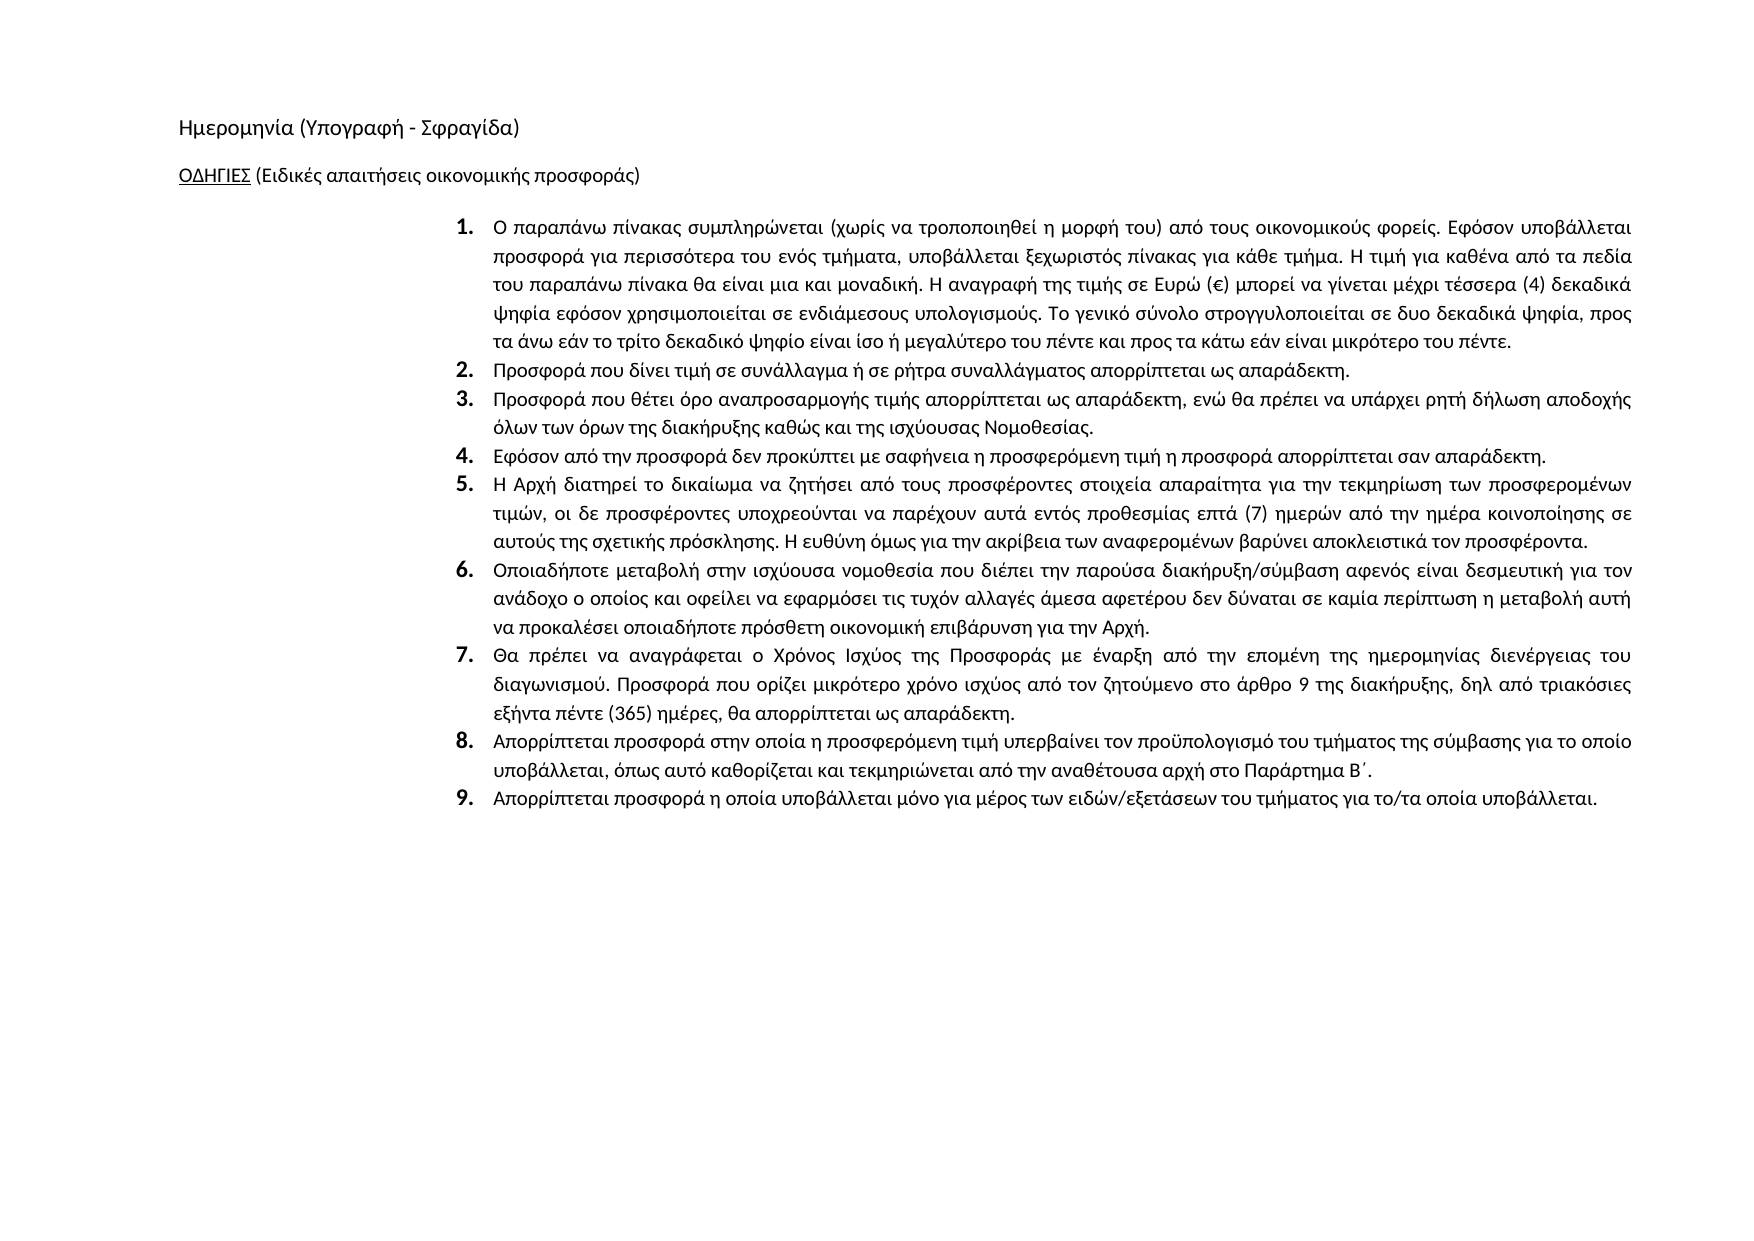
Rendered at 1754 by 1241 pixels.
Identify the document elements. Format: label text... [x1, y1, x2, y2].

list Η Αρχή διατηρεί το δικαίωμα να ζητήσει από τους προσφέροντες στοιχεία απαραίτητα για την τεκμηρίωση των προσφερομένων τιμών, οι δε προσφέροντες υποχρεούνται να παρέχουν αυτά εντός προθεσμίας επτά (7) ημερών από την ημέρα κοινοποίησης σε αυτούς της σχετικής πρόσκλησης. Η ευθύνη όμως για την ακρίβεια των αναφερομένων βαρύνει αποκλειστικά τον προσφέροντα. [456, 469, 1634, 554]
text ΟΔΗΓΙΕΣ (Ειδικές απαιτήσεις οικονομικής προσφοράς) [149, 165, 1636, 187]
list Απορρίπτεται προσφορά η οποία υποβάλλεται μόνο για μέρος των ειδών/εξετάσεων του τμήματος για το/τα οποία υποβάλλεται. [456, 783, 1634, 811]
text Ημερομηνία (Υπογραφή - Σφραγίδα) [149, 118, 1636, 140]
list Απορρίπτεται προσφορά στην οποία η προσφερόμενη τιμή υπερβαίνει τον προϋπολογισμό του τμήματος της σύμβασης για το οποίο υποβάλλεται, όπως αυτό καθορίζεται και τεκμηριώνεται από την αναθέτουσα αρχή στο Παράρτημα Β΄. [456, 726, 1634, 783]
list Προσφορά που δίνει τιμή σε συνάλλαγμα ή σε ρήτρα συναλλάγματος απορρίπτεται ως απαράδεκτη. [456, 354, 1634, 383]
list Εφόσον από την προσφορά δεν προκύπτει με σαφήνεια η προσφερόμενη τιμή η προσφορά απορρίπτεται σαν απαράδεκτη. [456, 440, 1634, 469]
list Ο παραπάνω πίνακας συμπληρώνεται (χωρίς να τροποποιηθεί η μορφή του) από τους οικονομικούς φορείς. Εφόσον υποβάλλεται προσφορά για περισσότερα του ενός τμήματα, υποβάλλεται ξεχωριστός πίνακας για κάθε τμήμα. Η τιμή για καθένα από τα πεδία του παραπάνω πίνακα θα είναι μια και μοναδική. Η αναγραφή της τιμής σε Ευρώ (€) μπορεί να γίνεται μέχρι τέσσερα (4) δεκαδικά ψηφία εφόσον χρησιμοποιείται σε ενδιάμεσους υπολογισμούς. Το γενικό σύνολο στρογγυλοποιείται σε δυο δεκαδικά ψηφία, προς τα άνω εάν τo τρίτο δεκαδικό ψηφίο είναι ίσο ή μεγαλύτερο του πέντε και προς τα κάτω εάν είναι μικρότερο του πέντε. [456, 212, 1634, 354]
list Οποιαδήποτε μεταβολή στην ισχύουσα νομοθεσία που διέπει την παρούσα διακήρυξη/σύμβαση αφενός είναι δεσμευτική για τον ανάδοχο ο οποίος και οφείλει να εφαρμόσει τις τυχόν αλλαγές άμεσα αφετέρου δεν δύναται σε καμία περίπτωση η μεταβολή αυτή να προκαλέσει οποιαδήποτε πρόσθετη οικονομική επιβάρυνση για την Αρχή. [456, 554, 1634, 640]
list Προσφορά που θέτει όρο αναπροσαρμογής τιμής απορρίπτεται ως απαράδεκτη, ενώ θα πρέπει να υπάρχει ρητή δήλωση αποδοχής όλων των όρων της διακήρυξης καθώς και της ισχύουσας Νομοθεσίας. [456, 383, 1634, 440]
list Θα πρέπει να αναγράφεται ο Χρόνος Ισχύος της Προσφοράς με έναρξη από την επομένη της ημερομηνίας διενέργειας του διαγωνισμού. Προσφορά που ορίζει μικρότερο χρόνο ισχύος από τον ζητούμενο στο άρθρο 9 της διακήρυξης, δηλ από τριακόσιες εξήντα πέντε (365) ημέρες, θα απορρίπτεται ως απαράδεκτη. [456, 640, 1634, 726]
